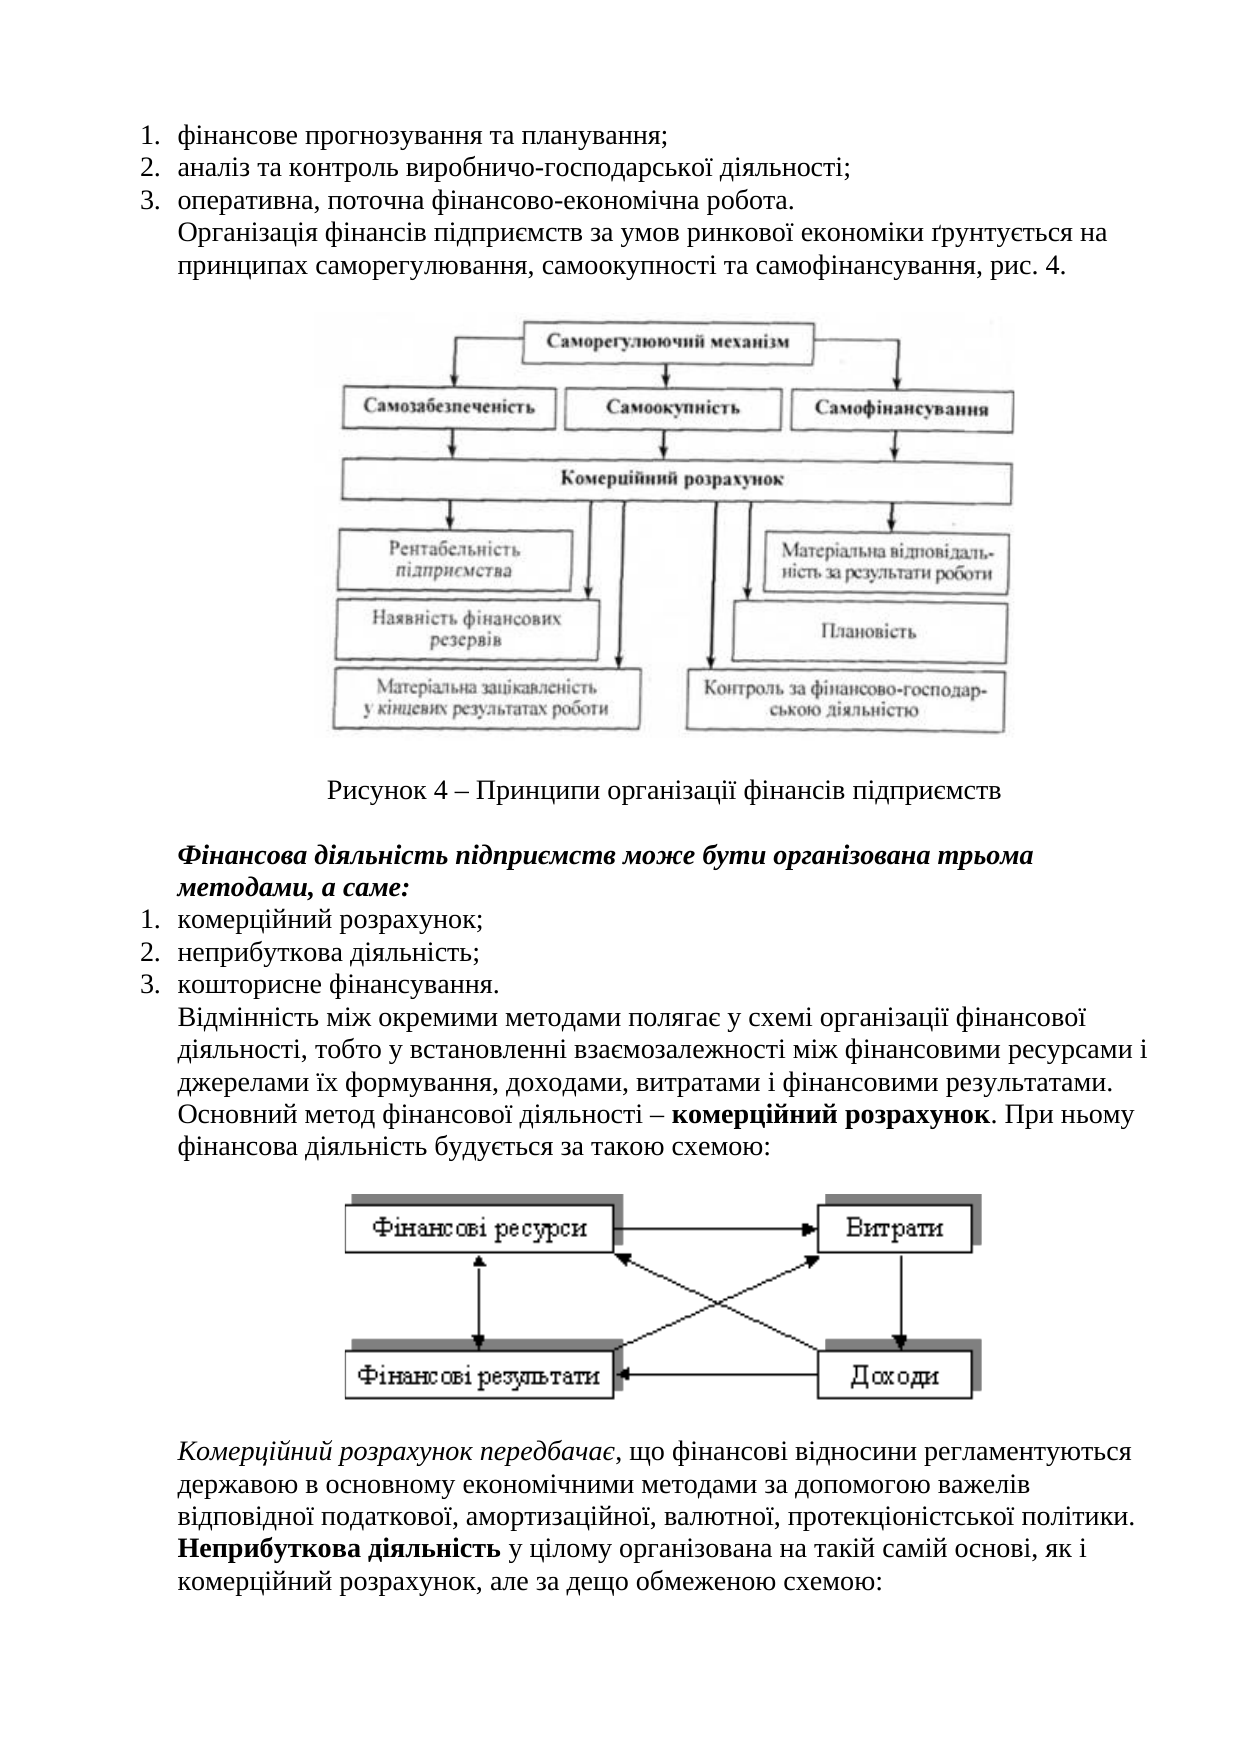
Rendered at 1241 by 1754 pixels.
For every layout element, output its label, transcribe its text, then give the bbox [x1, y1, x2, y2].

list фінансове прогнозування та планування; [140, 118, 1152, 151]
text Фінансова діяльність підприємств може бути організована трьома методами, а саме: [177, 838, 1152, 903]
list комерційний розрахунок; [140, 903, 1152, 935]
list кошторисне фінансування. [140, 967, 1152, 1000]
text Відмінність між окремими методами полягає у схемі організації фінансової діяльності, тобто у встановленні взаємозалежності між фінансовими ресурсами і джерелами їх формування, доходами, витратами і фінансовими результатами. [177, 1000, 1152, 1097]
text Основний метод фінансової діяльності – комерційний розрахунок. При ньому фінансова діяльність будується за такою схемою: [177, 1097, 1152, 1162]
list оперативна, поточна фінансово-економічна робота. [140, 183, 1152, 215]
list неприбуткова діяльність; [140, 935, 1152, 967]
picture [344, 1194, 984, 1402]
picture [314, 312, 1015, 741]
text Рисунок 4 – Принципи організації фінансів підприємств [177, 773, 1152, 805]
text Неприбуткова діяльність у цілому організована на такій самій основі, як і комерційний розрахунок, але за дещо обмеженою схемою: [177, 1532, 1152, 1596]
text Організація фінансів підприємств за умов ринкової економіки ґрунтується на принципах саморегулювання, самоокупності та самофінансування, рис. 4. [177, 215, 1152, 280]
list аналіз та контроль виробничо-господарської діяльності; [140, 151, 1152, 183]
text Комерційний розрахунок передбачає, що фінансові відносини регламентуються державою в основному економічними методами за допомогою важелів відповідної податкової, амортизаційної, валютної, протекціоністської політики. [177, 1434, 1152, 1532]
